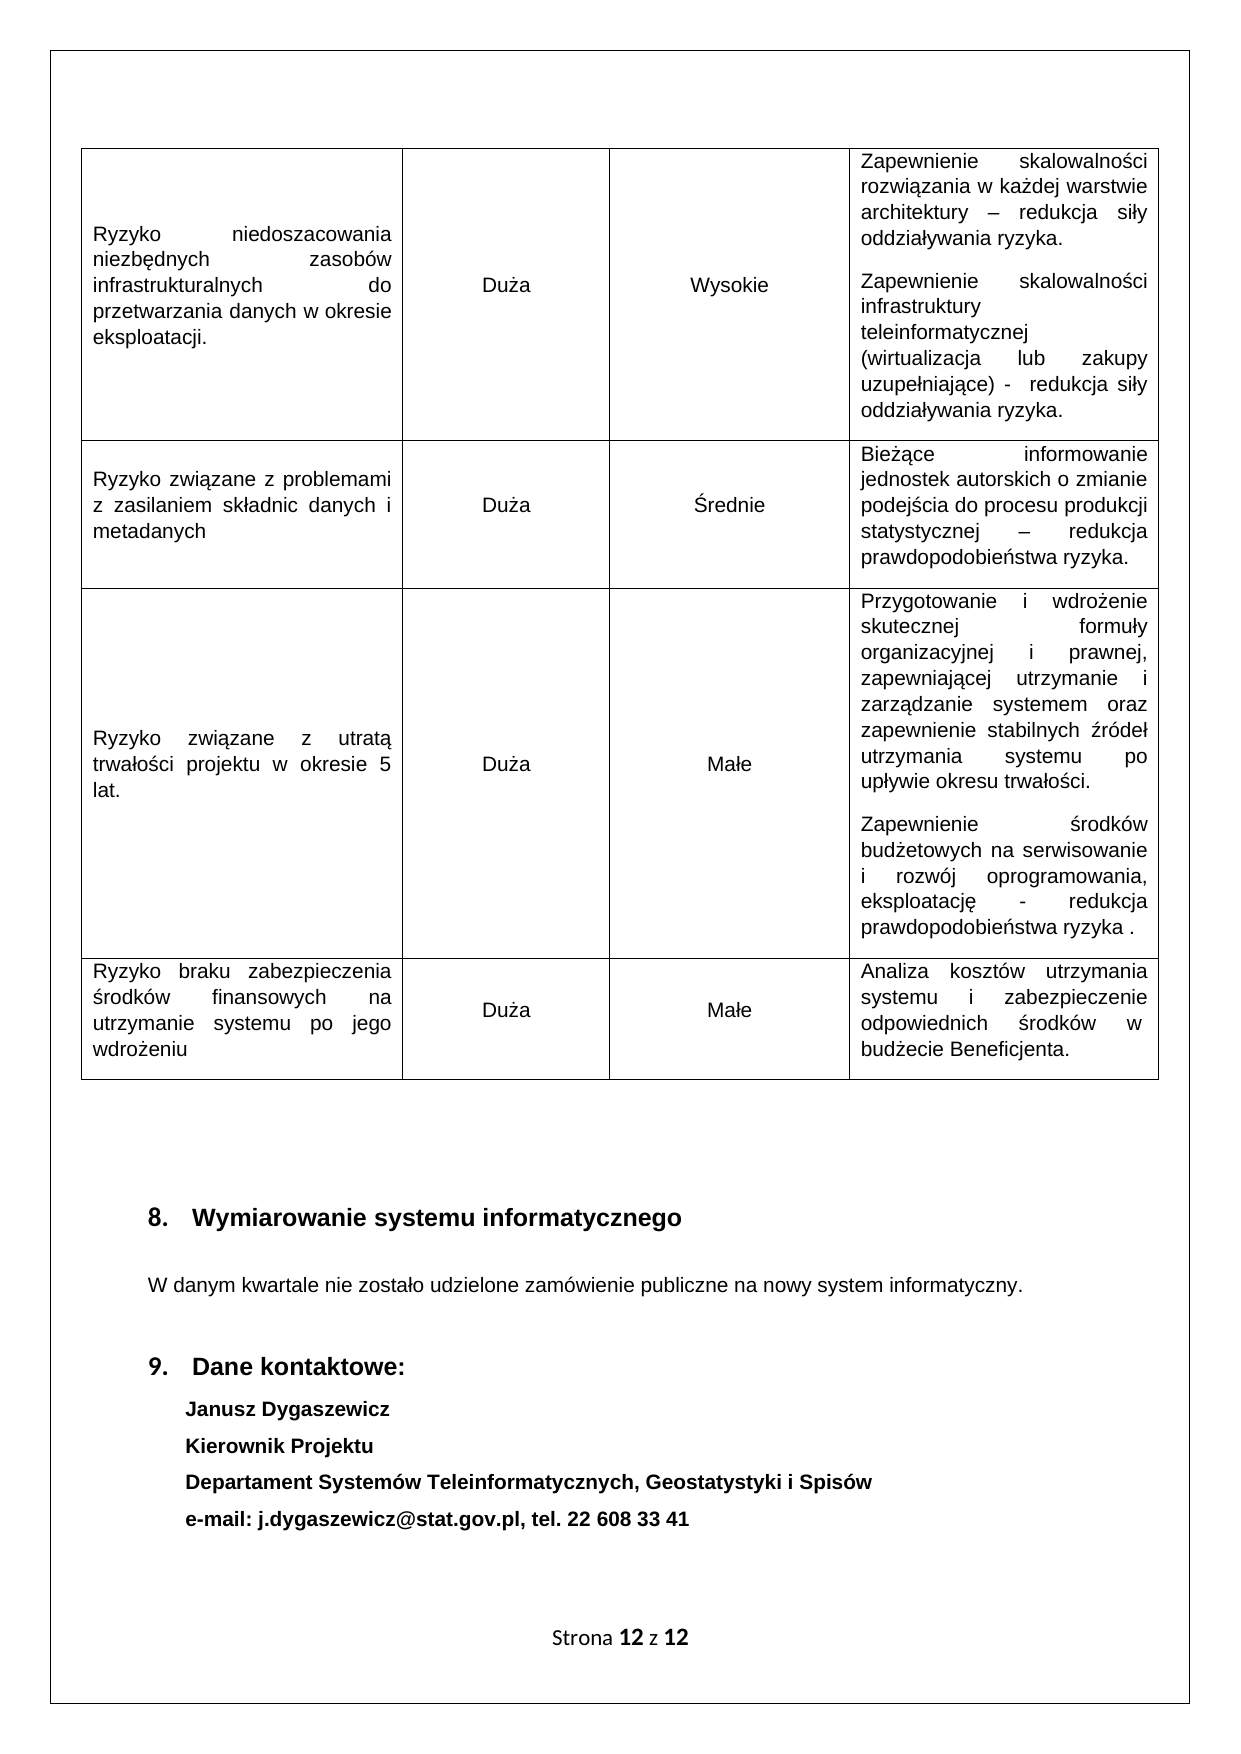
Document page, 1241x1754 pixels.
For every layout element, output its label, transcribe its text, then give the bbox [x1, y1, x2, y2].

table_cell Ryzyko związane z problemami z zasilaniem składnic danych i metadanych [82, 441, 402, 587]
table_cell Małe [610, 589, 849, 958]
text e-mail: j.dygaszewicz@stat.gov.pl, tel. 22 608 33 41 [185, 1507, 1093, 1531]
table_cell Ryzyko związane z utratą trwałości projektu w okresie 5 lat. [82, 589, 402, 958]
table_cell Duża [403, 589, 609, 958]
text Kierownik Projektu [185, 1434, 1093, 1458]
text Departament Systemów Teleinformatycznych, Geostatystyki i Spisów [185, 1470, 1093, 1494]
list Wymiarowanie systemu informatycznego [148, 1200, 1093, 1233]
table_cell Małe [610, 959, 849, 1079]
table_cell Zapewnienie skalowalności rozwiązania w każdej warstwie architektury – redukcja siły oddziaływania ryzyka. Zapewnienie skalowalności infrastruktury teleinformatycznej (wirtualizacja lub zakupy uzupełniające) - redukcja siły oddziaływania ryzyka. [850, 149, 1158, 440]
table_cell Duża [403, 959, 609, 1079]
table_cell Średnie [610, 441, 849, 587]
table_cell Duża [403, 149, 609, 440]
table_cell Ryzyko niedoszacowania niezbędnych zasobów infrastrukturalnych do przetwarzania danych w okresie eksploatacji. [82, 149, 402, 440]
table_cell Wysokie [610, 149, 849, 440]
text Janusz Dygaszewicz [185, 1397, 1093, 1421]
table_cell Przygotowanie i wdrożenie skutecznej formuły organizacyjnej i prawnej, zapewniającej utrzymanie i zarządzanie systemem oraz zapewnienie stabilnych źródeł utrzymania systemu po upływie okresu trwałości. Zapewnienie środków budżetowych na serwisowanie i rozwój oprogramowania, eksploatację - redukcja prawdopodobieństwa ryzyka . [850, 589, 1158, 958]
list Dane kontaktowe: [148, 1349, 1093, 1382]
table_cell Ryzyko braku zabezpieczenia środków finansowych na utrzymanie systemu po jego wdrożeniu [82, 959, 402, 1079]
text W danym kwartale nie zostało udzielone zamówienie publiczne na nowy system informatyczny. [148, 1273, 1093, 1297]
table_cell Analiza kosztów utrzymania systemu i zabezpieczenie odpowiednich środków w budżecie Beneficjenta. [850, 959, 1158, 1079]
table_cell Bieżące informowanie jednostek autorskich o zmianie podejścia do procesu produkcji statystycznej – redukcja prawdopodobieństwa ryzyka. [850, 441, 1158, 587]
table_cell Duża [403, 441, 609, 587]
